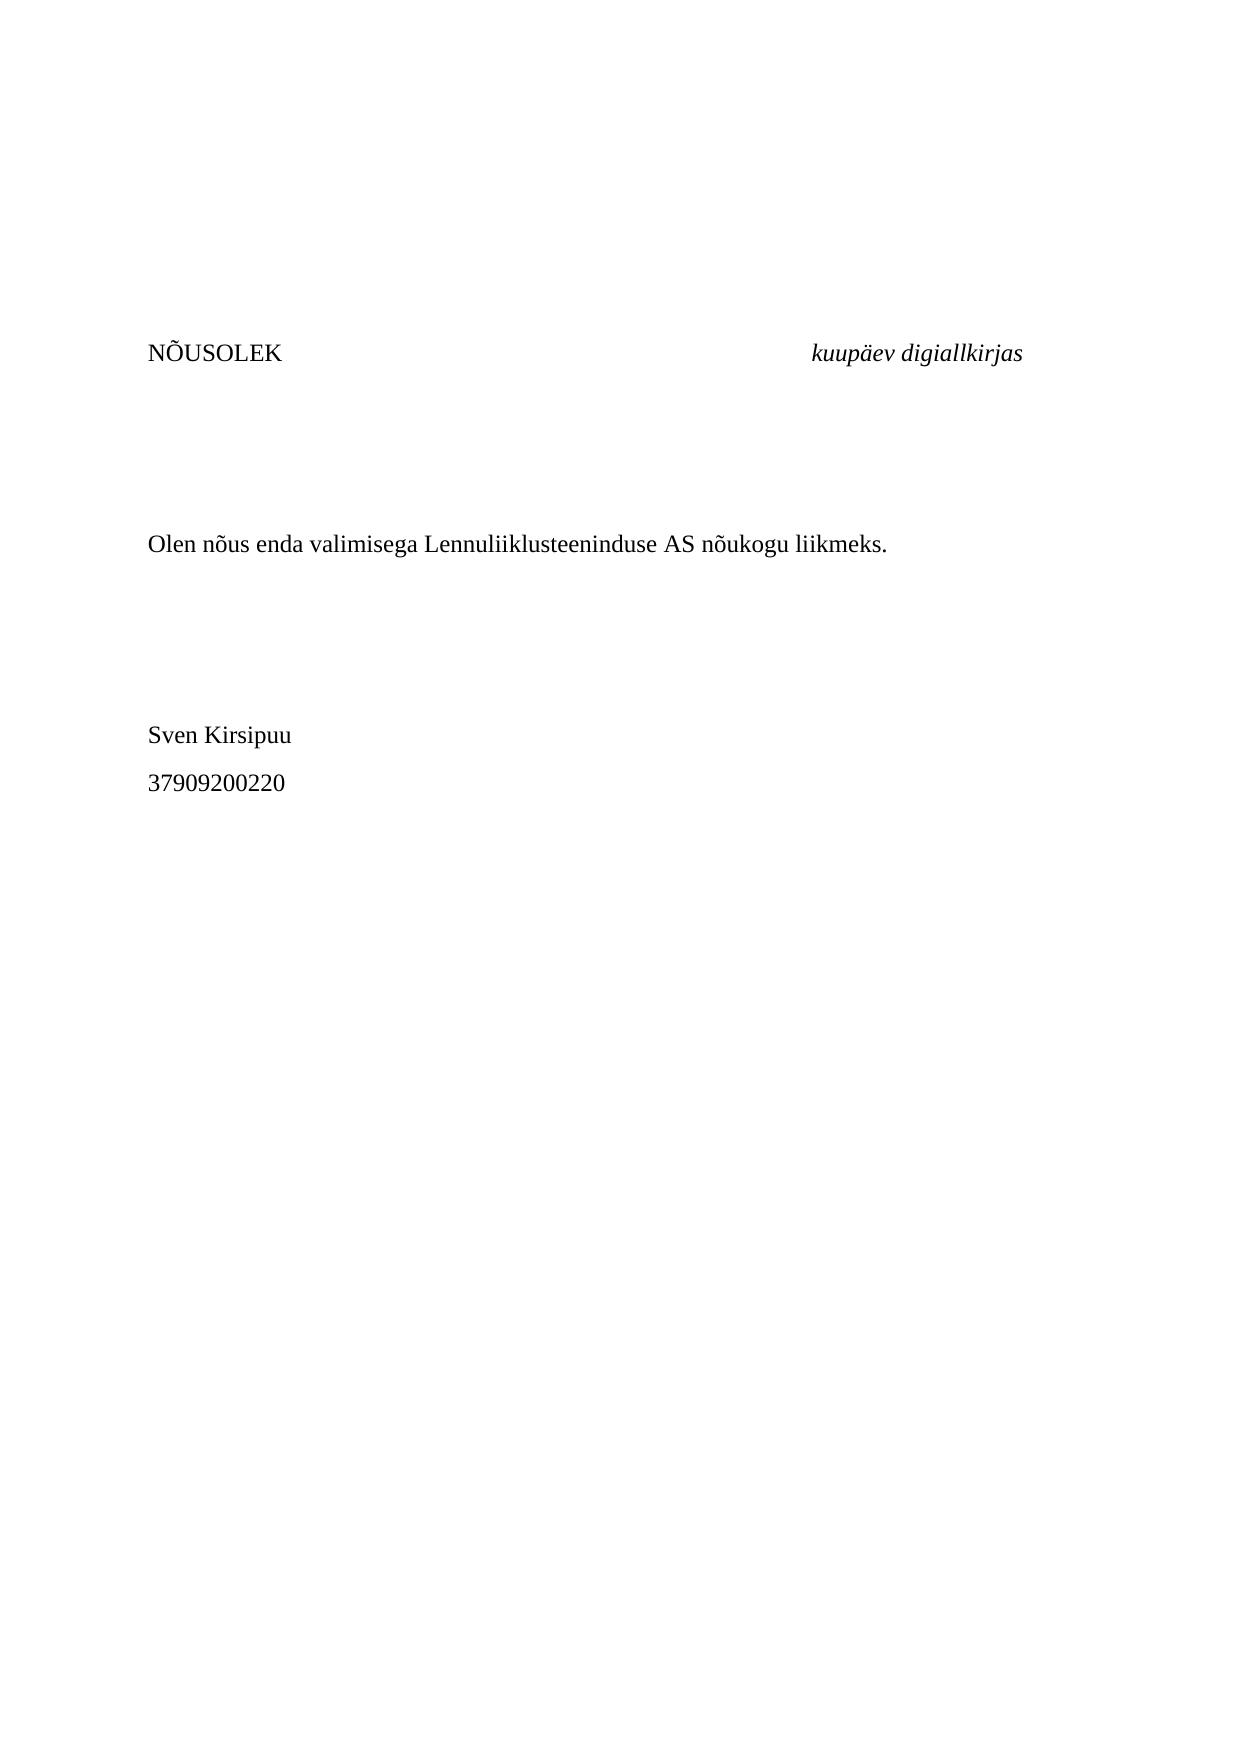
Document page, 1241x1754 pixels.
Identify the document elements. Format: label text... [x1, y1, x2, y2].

text Olen nõus enda valimisega Lennuliiklusteeninduse AS nõukogu liikmeks. [148, 529, 1093, 558]
text 37909200220 [148, 768, 1093, 797]
text NÕUSOLEK kuupäev digiallkirjas [148, 338, 1093, 367]
text Sven Kirsipuu [148, 720, 1093, 749]
